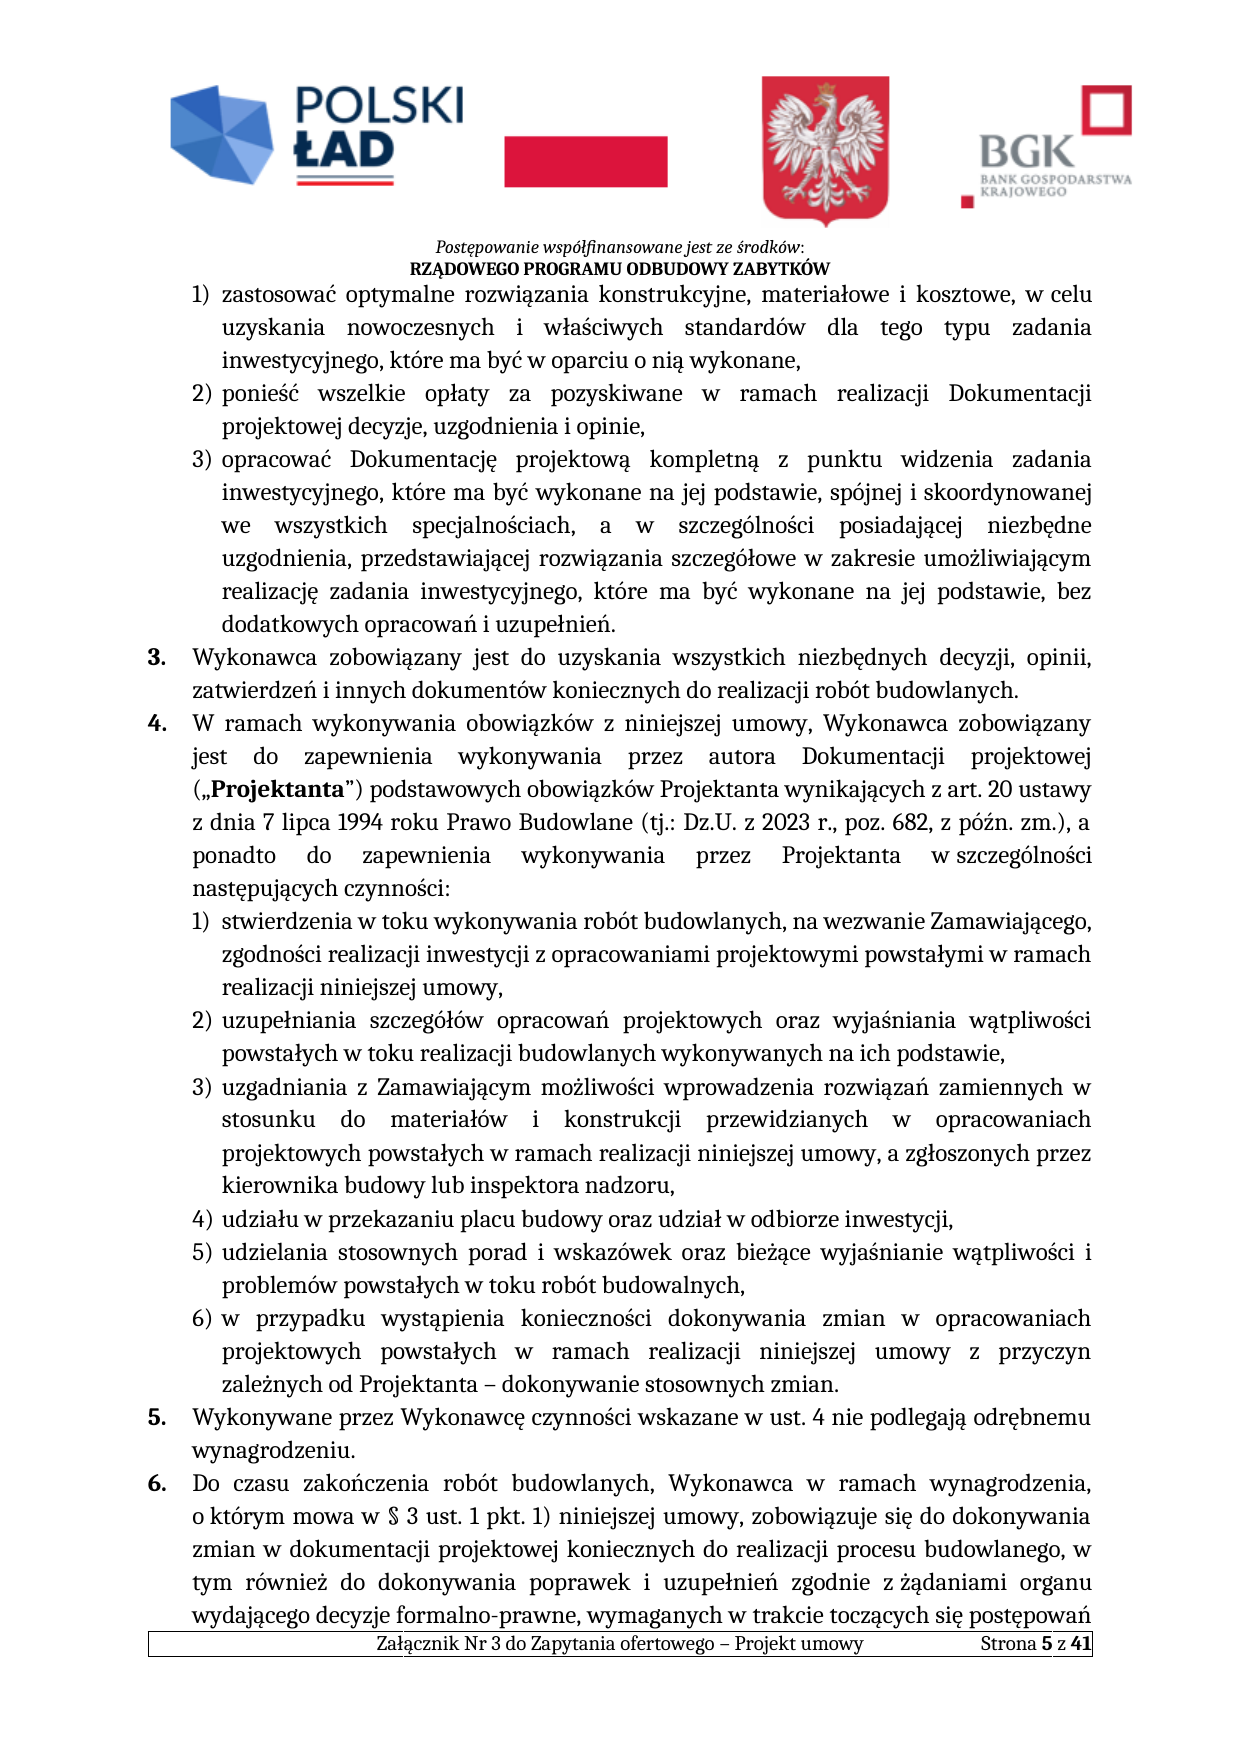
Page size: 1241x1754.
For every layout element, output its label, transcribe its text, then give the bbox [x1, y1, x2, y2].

list zastosować optymalne rozwiązania konstrukcyjne, materiałowe i kosztowe, w celu uzyskania nowoczesnych i właściwych standardów dla tego typu zadania inwestycyjnego, które ma być w oparciu o nią wykonane, [192, 280, 1092, 375]
list w przypadku wystąpienia konieczności dokonywania zmian w opracowaniach projektowych powstałych w ramach realizacji niniejszej umowy z przyczyn zależnych od Projektanta – dokonywanie stosownych zmian. [192, 1303, 1092, 1398]
list udziału w przekazaniu placu budowy oraz udział w odbiorze inwestycji, [192, 1204, 1092, 1233]
list stwierdzenia w toku wykonywania robót budowlanych, na wezwanie Zamawiającego, zgodności realizacji inwestycji z opracowaniami projektowymi powstałymi w ramach realizacji niniejszej umowy, [192, 907, 1092, 1002]
list uzupełniania szczegółów opracowań projektowych oraz wyjaśniania wątpliwości powstałych w toku realizacji budowlanych wykonywanych na ich podstawie, [192, 1006, 1092, 1068]
list W ramach wykonywania obowiązków z niniejszej umowy, Wykonawca zobowiązany jest do zapewnienia wykonywania przez autora Dokumentacji projektowej („Projektanta”) podstawowych obowiązków Projektanta wynikających z art. 20 ustawy z dnia 7 lipca 1994 roku Prawo Budowlane (tj.: Dz.U. z 2023 r., poz. 682, z późn. zm.), a ponadto do zapewnienia wykonywania przez Projektanta w szczególności następujących czynności: [148, 709, 1092, 903]
list ponieść wszelkie opłaty za pozyskiwane w ramach realizacji Dokumentacji projektowej decyzje, uzgodnienia i opinie, [192, 379, 1092, 441]
list opracować Dokumentację projektową kompletną z punktu widzenia zadania inwestycyjnego, które ma być wykonane na jej podstawie, spójnej i skoordynowanej we wszystkich specjalnościach, a w szczególności posiadającej niezbędne uzgodnienia, przedstawiającej rozwiązania szczegółowe w zakresie umożliwiającym realizację zadania inwestycyjnego, które ma być wykonane na jej podstawie, bez dodatkowych opracowań i uzupełnień. [192, 445, 1092, 639]
picture [147, 48, 1165, 237]
list Wykonawca zobowiązany jest do uzyskania wszystkich niezbędnych decyzji, opinii, zatwierdzeń i innych dokumentów koniecznych do realizacji robót budowlanych. [148, 643, 1092, 705]
list udzielania stosownych porad i wskazówek oraz bieżące wyjaśnianie wątpliwości i problemów powstałych w toku robót budowalnych, [192, 1237, 1092, 1299]
list Wykonywane przez Wykonawcę czynności wskazane w ust. 4 nie podlegają odrębnemu wynagrodzeniu. [148, 1403, 1092, 1464]
list uzgadniania z Zamawiającym możliwości wprowadzenia rozwiązań zamiennych w stosunku do materiałów i konstrukcji przewidzianych w opracowaniach projektowych powstałych w ramach realizacji niniejszej umowy, a zgłoszonych przez kierownika budowy lub inspektora nadzoru, [192, 1072, 1092, 1200]
